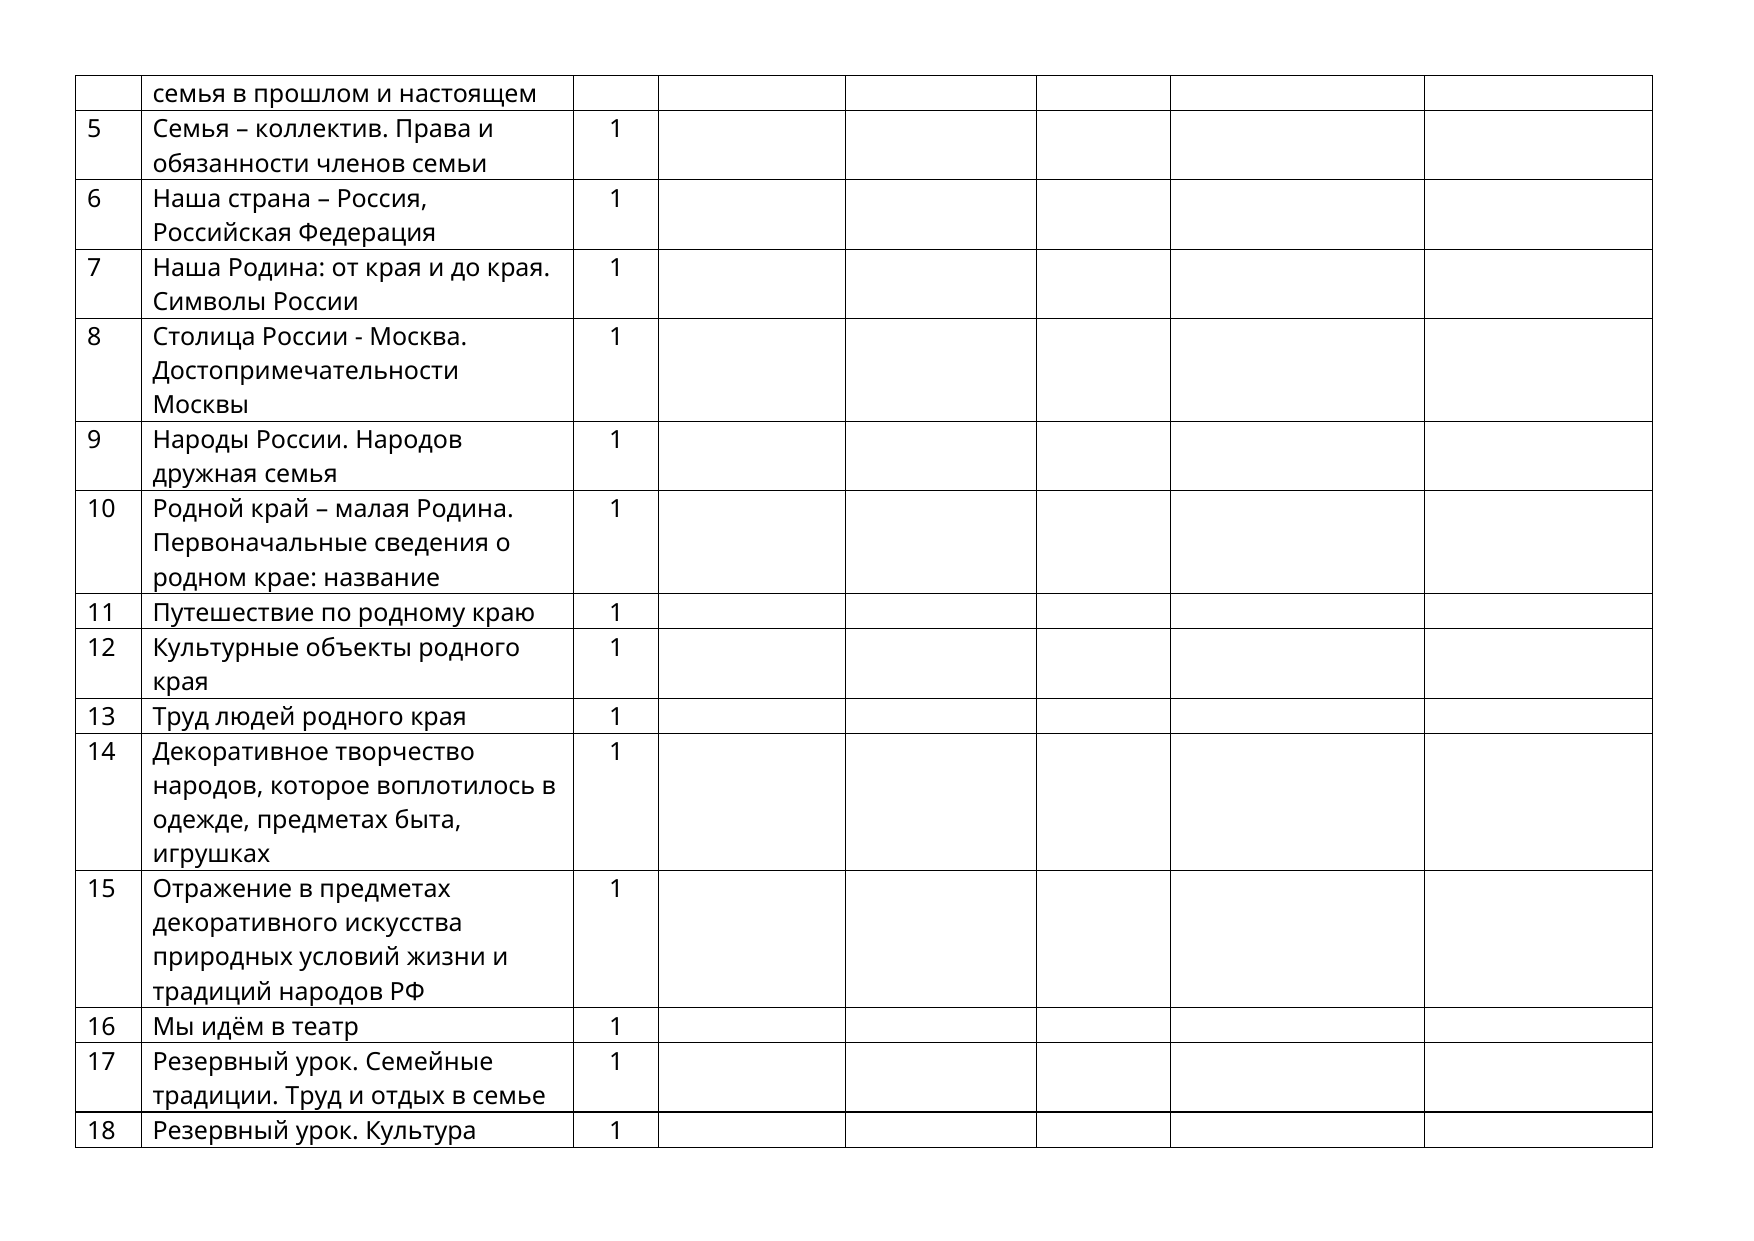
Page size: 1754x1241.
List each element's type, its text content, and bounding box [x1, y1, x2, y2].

table_cell [1171, 699, 1424, 733]
table_cell 5 [76, 111, 141, 179]
table_cell [846, 422, 1036, 490]
table_cell [1425, 1043, 1652, 1111]
table_cell 1 [574, 111, 658, 179]
table_cell [1171, 319, 1424, 421]
table_cell Отражение в предметах декоративного искусства природных условий жизни и традиций народов РФ [142, 871, 573, 1007]
table_cell [846, 629, 1036, 697]
table_cell 1 [574, 871, 658, 1007]
table_cell [1425, 871, 1652, 1007]
table_cell [1037, 1008, 1170, 1042]
table_cell [1425, 1113, 1652, 1147]
table_cell 16 [76, 1008, 141, 1042]
table_cell 1 [574, 699, 658, 733]
table_cell [1037, 871, 1170, 1007]
table_cell [1037, 491, 1170, 593]
table_cell 1 [574, 180, 658, 248]
table_cell [659, 422, 845, 490]
table_cell Труд людей родного края [142, 699, 573, 733]
table_cell Родной край – малая Родина. Первоначальные сведения о родном крае: название [142, 491, 573, 593]
table_cell [659, 1043, 845, 1111]
table_cell 1 [574, 422, 658, 490]
table_cell 10 [76, 491, 141, 593]
table_cell [846, 250, 1036, 318]
table_cell [1425, 76, 1652, 110]
table_cell 17 [76, 1043, 141, 1111]
table_cell [1425, 1008, 1652, 1042]
table_cell Резервный урок. Семейные традиции. Труд и отдых в семье [142, 1043, 573, 1111]
table_cell [1171, 1043, 1424, 1111]
table_cell [1037, 250, 1170, 318]
table_cell [659, 250, 845, 318]
table_cell [1171, 871, 1424, 1007]
table_cell 1 [574, 250, 658, 318]
table_cell [1425, 594, 1652, 628]
table_cell 12 [76, 629, 141, 697]
table_cell Мы идём в театр [142, 1008, 573, 1042]
table_cell [846, 491, 1036, 593]
table_cell [659, 629, 845, 697]
table_cell [1171, 76, 1424, 110]
table_cell 1 [574, 319, 658, 421]
table_cell 1 [574, 76, 658, 110]
table_cell [846, 111, 1036, 179]
table_cell [659, 699, 845, 733]
table_cell [1171, 491, 1424, 593]
table_cell [1171, 1113, 1424, 1147]
table_cell Путешествие по родному краю [142, 594, 573, 628]
table_cell [846, 594, 1036, 628]
table_cell 1 [574, 734, 658, 870]
table_cell [1037, 1043, 1170, 1111]
table_cell [1425, 180, 1652, 248]
table_cell [659, 111, 845, 179]
table_cell [1171, 629, 1424, 697]
table_cell [1171, 734, 1424, 870]
table_cell [846, 1113, 1036, 1147]
table_cell [1425, 734, 1652, 870]
table_cell 1 [574, 594, 658, 628]
table_cell [1171, 250, 1424, 318]
table_cell [1171, 111, 1424, 179]
table_cell [1171, 1008, 1424, 1042]
table_cell 4 [76, 76, 141, 110]
table_cell [1037, 629, 1170, 697]
table_cell [1425, 422, 1652, 490]
table_cell [1037, 111, 1170, 179]
table_cell 1 [574, 1043, 658, 1111]
table_cell 13 [76, 699, 141, 733]
table_cell [1425, 319, 1652, 421]
table_cell 6 [76, 180, 141, 248]
table_cell 18 [76, 1113, 141, 1147]
table_cell [1171, 594, 1424, 628]
table_cell [1425, 629, 1652, 697]
table_cell [659, 180, 845, 248]
table_cell Наша страна – Россия, Российская Федерация [142, 180, 573, 248]
table_cell 15 [76, 871, 141, 1007]
table_cell [659, 734, 845, 870]
table_cell [659, 319, 845, 421]
table_cell [846, 1008, 1036, 1042]
table_cell Наша Родина: от края и до края. Символы России [142, 250, 573, 318]
table_cell Народы России. Народов дружная семья [142, 422, 573, 490]
table_cell [1425, 250, 1652, 318]
table_cell 11 [76, 594, 141, 628]
table_cell [659, 1113, 845, 1147]
table_cell [659, 594, 845, 628]
table_cell 9 [76, 422, 141, 490]
table_cell [846, 871, 1036, 1007]
table_cell Семья – коллектив. Права и обязанности членов семьи [142, 111, 573, 179]
table_cell [1037, 422, 1170, 490]
table_cell 1 [574, 491, 658, 593]
table_cell [1425, 699, 1652, 733]
table_cell [1171, 422, 1424, 490]
table_cell [846, 734, 1036, 870]
table_cell [1037, 76, 1170, 110]
table_cell [659, 871, 845, 1007]
table_cell [846, 699, 1036, 733]
table_cell [1171, 180, 1424, 248]
table_cell [1037, 594, 1170, 628]
table_cell [1037, 734, 1170, 870]
table_cell 14 [76, 734, 141, 870]
table_cell [1037, 699, 1170, 733]
table_cell Столица России - Москва. Достопримечательности Москвы [142, 319, 573, 421]
table_cell Культурные объекты родного края [142, 629, 573, 697]
table_cell [846, 76, 1036, 110]
table_cell Декоративное творчество народов, которое воплотилось в одежде, предметах быта, игрушках [142, 734, 573, 870]
table_cell [659, 76, 845, 110]
table_cell [846, 319, 1036, 421]
table_cell [1425, 111, 1652, 179]
table_cell 7 [76, 250, 141, 318]
table_cell 1 [574, 1113, 658, 1147]
table_cell [659, 491, 845, 593]
table_cell [659, 1008, 845, 1042]
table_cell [142, 76, 573, 110]
table_cell [1425, 491, 1652, 593]
table_cell [846, 180, 1036, 248]
table_cell [1037, 1113, 1170, 1147]
table_cell 1 [574, 1008, 658, 1042]
table_cell 8 [76, 319, 141, 421]
table_cell 1 [574, 629, 658, 697]
table_cell [846, 1043, 1036, 1111]
table_cell [1037, 180, 1170, 248]
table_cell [142, 1113, 573, 1147]
table_cell [1037, 319, 1170, 421]
